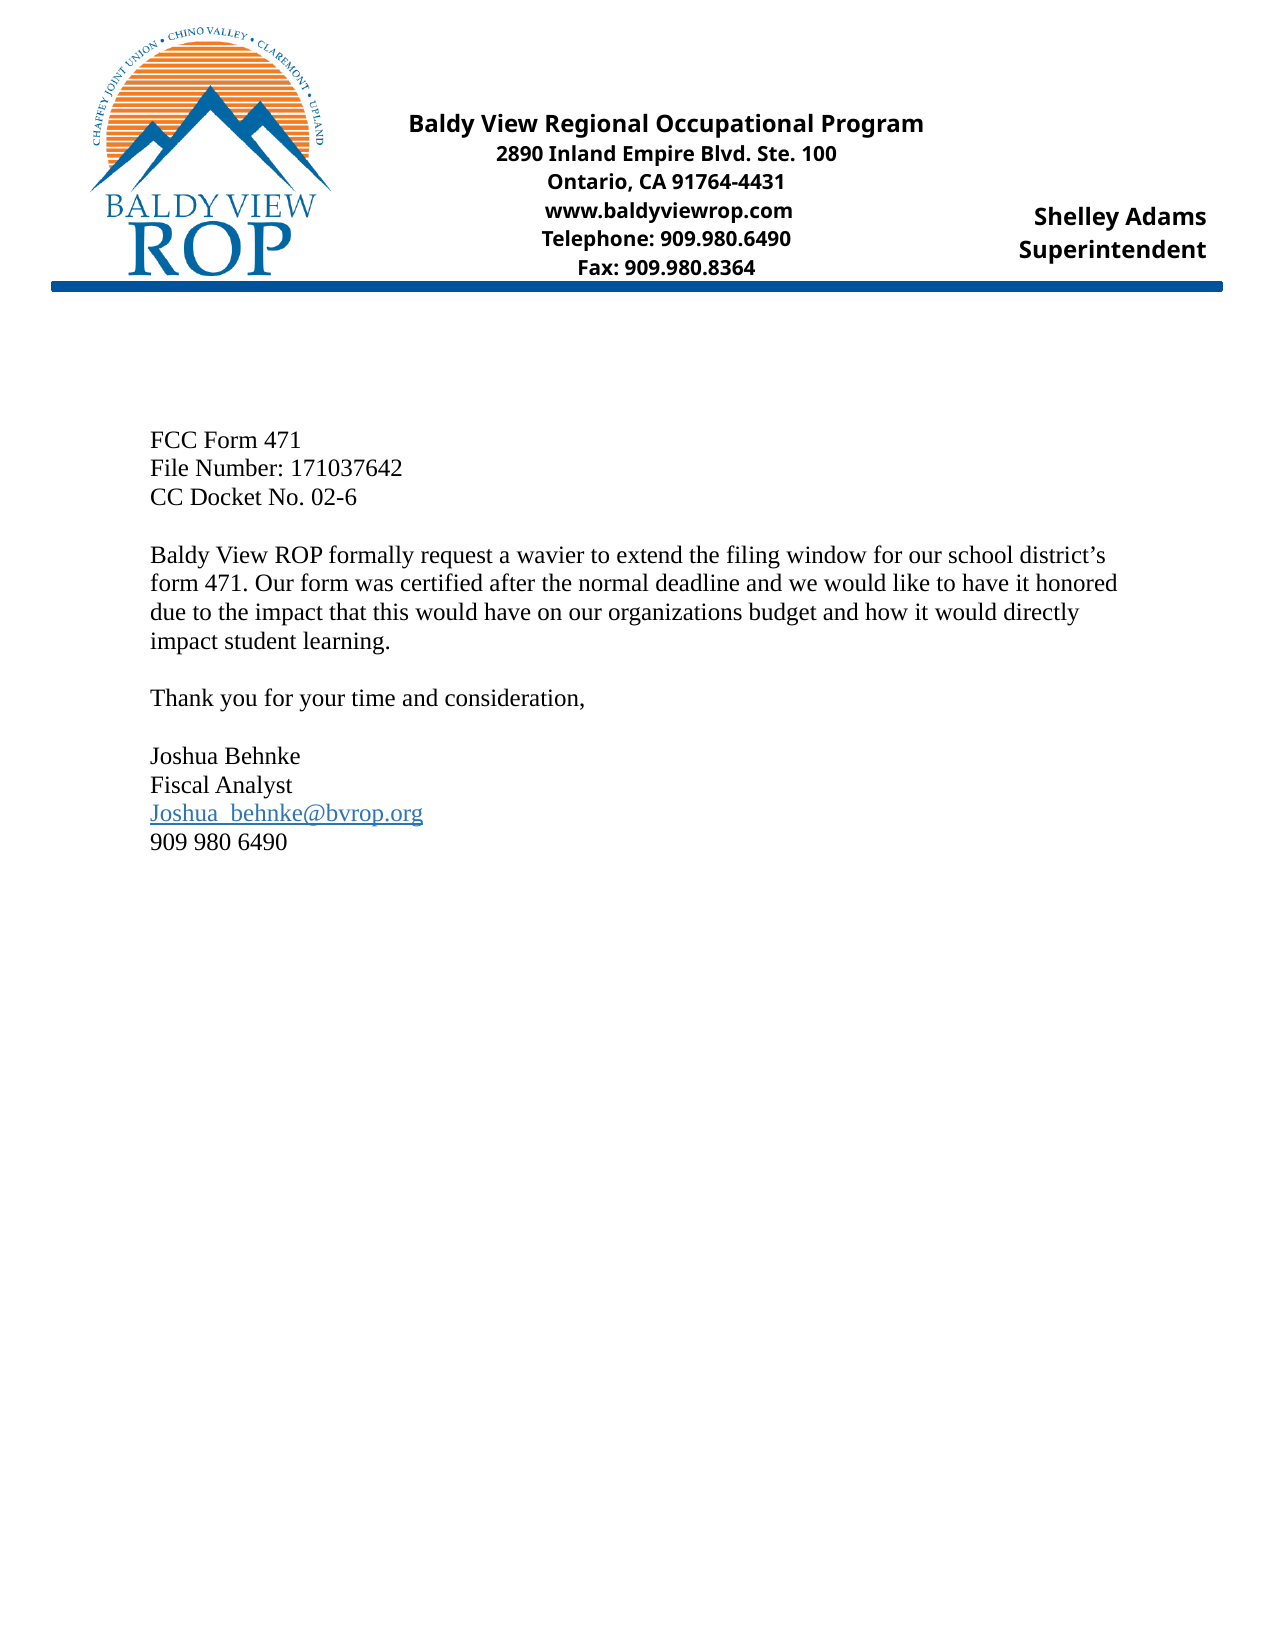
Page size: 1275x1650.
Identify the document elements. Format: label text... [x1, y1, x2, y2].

text Joshua Behnke [150, 741, 1125, 770]
text CC Docket No. 02-6 [150, 482, 1200, 511]
text File Number: 171037642 [150, 453, 1200, 482]
text 909 980 6490 [150, 827, 1125, 856]
text Fiscal Analyst [150, 770, 1125, 798]
text Joshua_behnke@bvrop.org [150, 798, 1125, 827]
text FCC Form 471 [150, 425, 1200, 453]
text Baldy View ROP formally request a wavier to extend the filing window for our school district’s form 471. Our form was certified after the normal deadline and we would like to have it honored due to the impact that this would have on our organizations budget and how it would directly impact student learning. [150, 540, 1125, 655]
text Thank you for your time and consideration, [150, 683, 1125, 712]
picture [89, 27, 332, 276]
